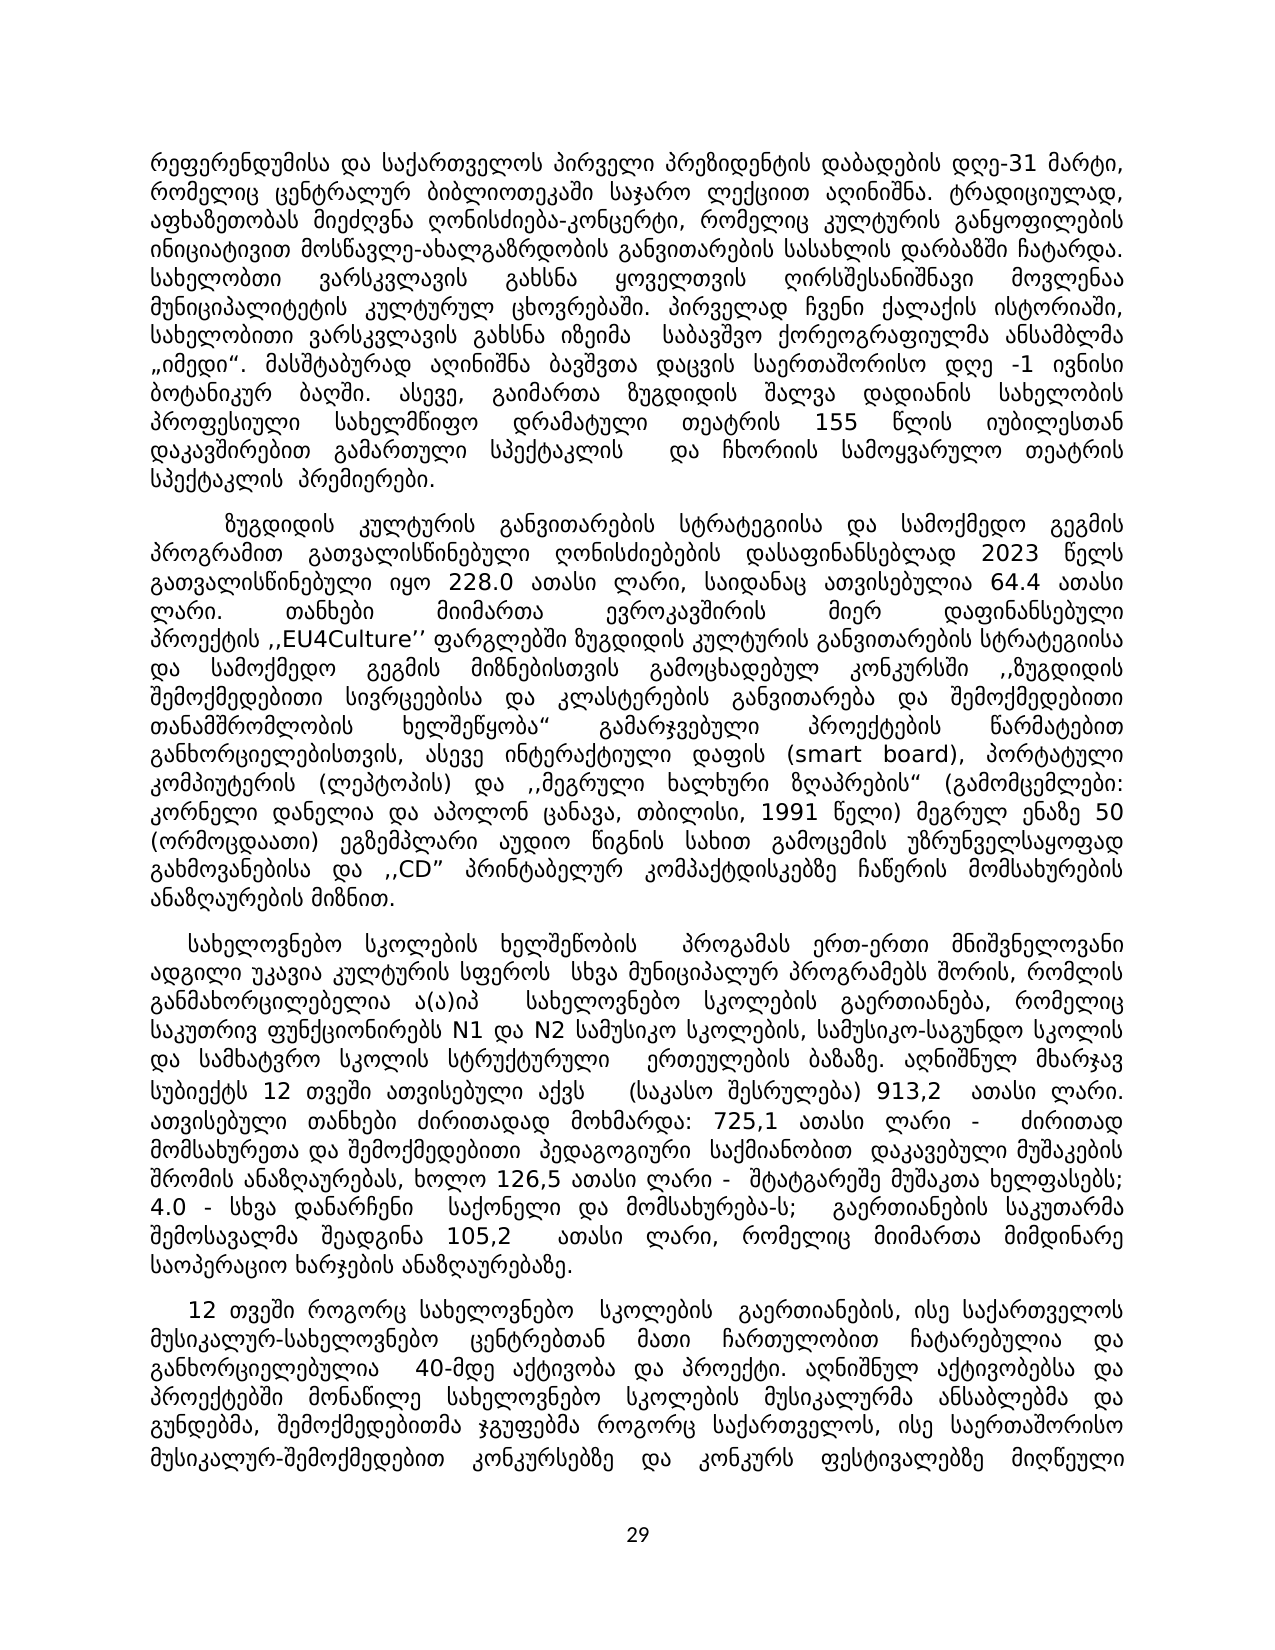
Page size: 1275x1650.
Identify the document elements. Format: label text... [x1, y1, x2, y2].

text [150, 150, 1125, 493]
list ზუგდიდის კულტურის განვითარების სტრატეგიისა და სამოქმედო გეგმის პროგრამით გათვალისწინებული ღონისძიებების დასაფინანსებლად 2023 წელს გათვალისწინებული იყო 228.0 ათასი ლარი, საიდანაც ათვისებულია 64.4 ათასი ლარი. თანხები მიიმართა ევროკავშირის მიერ დაფინანსებული პროექტის ,,EU4Culture’’ ფარგლებში ზუგდიდის კულტურის განვითარების სტრატეგიისა და სამოქმედო გეგმის მიზნებისთვის გამოცხადებულ კონკურსში ,,ზუგდიდის შემოქმედებითი სივრცეებისა და კლასტერების განვითარება და შემოქმედებითი თანამშრომლობის ხელშეწყობა“ გამარჯვებული პროექტების წარმატებით განხორციელებისთვის, ასევე ინტერაქტიული დაფის (smart board), პორტატული კომპიუტერის (ლეპტოპის) და ,,მეგრული ხალხური ზღაპრების“ (გამომცემლები: კორნელი დანელია და აპოლონ ცანავა, თბილისი, 1991 წელი) მეგრულ ენაზე 50 (ორმოცდაათი) ეგზემპლარი აუდიო წიგნის სახით გამოცემის უზრუნველსაყოფად გახმოვანებისა და ,,CD” პრინტაბელურ კომპაქტდისკებზე ჩაწერის მომსახურების ანაზღაურების მიზნით. [150, 512, 1125, 912]
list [150, 1297, 1125, 1473]
text სახელოვნებო სკოლების ხელშეწობის პროგამას ერთ-ერთი მნიშვნელოვანი ადგილი უკავია კულტურის სფეროს სხვა მუნიციპალურ პროგრამებს შორის, რომლის განმახორცილებელია ა(ა)იპ სახელოვნებო სკოლების გაერთიანება, რომელიც საკუთრივ ფუნქციონირებს N1 და N2 სამუსიკო სკოლების, სამუსიკო-საგუნდო სკოლის და სამხატვრო სკოლის სტრუქტურული ერთეულების ბაზაზე. აღნიშნულ მხარჯავ სუბიექტს 12 თვეში ათვისებული აქვს (საკასო შესრულება) 913,2 ათასი ლარი. ათვისებული თანხები ძირითადად მოხმარდა: 725,1 ათასი ლარი - ძირითად მომსახურეთა და შემოქმედებითი პედაგოგიური საქმიანობით დაკავებული მუშაკების შრომის ანაზღაურებას, ხოლო 126,5 ათასი ლარი - შტატგარეშე მუშაკთა ხელფასებს; 4.0 - სხვა დანარჩენი საქონელი და მომსახურება-ს; გაერთიანების საკუთარმა შემოსავალმა შეადგინა 105,2 ათასი ლარი, რომელიც მიიმართა მიმდინარე საოპერაციო ხარჯების ანაზღაურებაზე. [150, 931, 1125, 1279]
